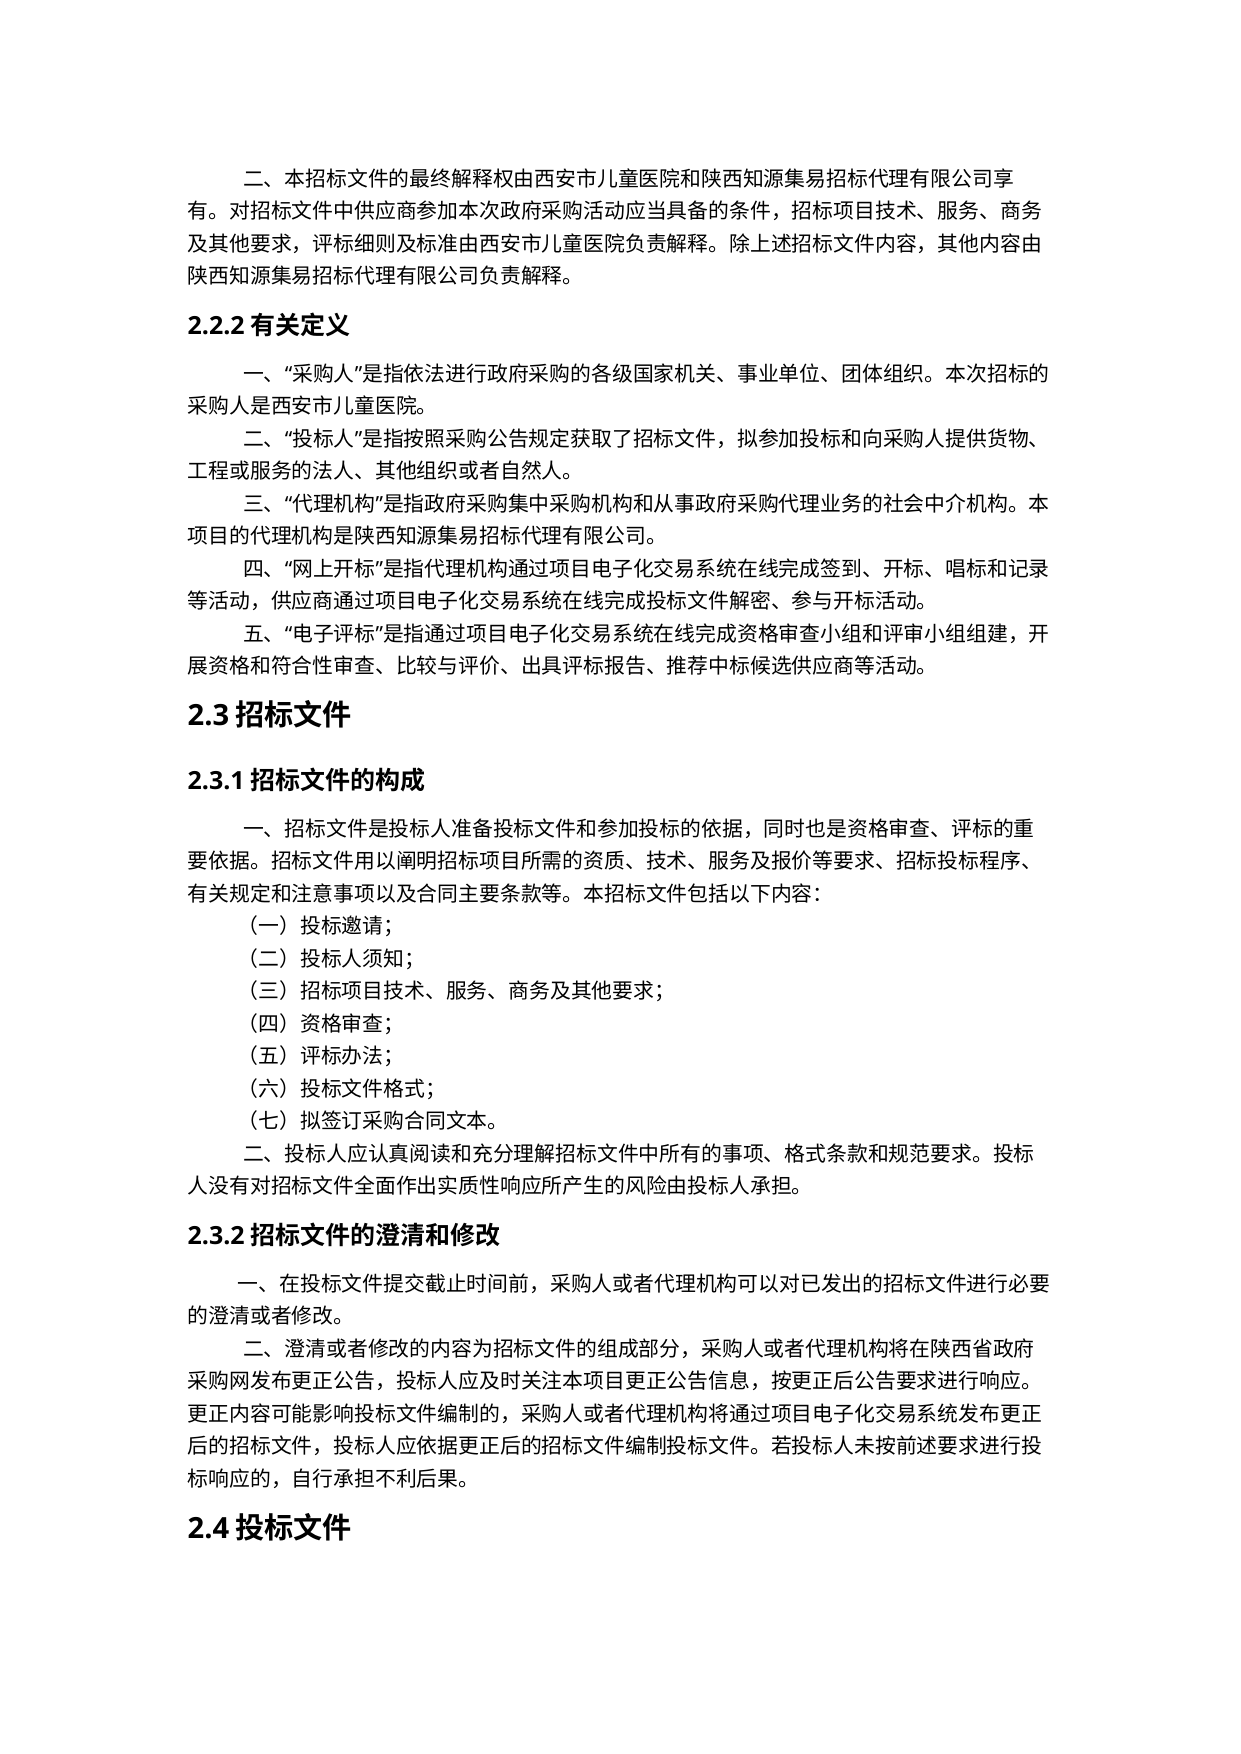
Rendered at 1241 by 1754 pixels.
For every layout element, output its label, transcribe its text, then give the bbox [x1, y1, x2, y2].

text （六）投标文件格式； [187, 1072, 1053, 1104]
text （三）招标项目技术、服务、商务及其他要求； [187, 974, 1053, 1007]
text 2.3.1招标文件的构成 [187, 747, 1053, 812]
text （一）投标邀请； [187, 909, 1053, 942]
text 2.2.2有关定义 [187, 292, 1053, 357]
text （四）资格审查； [187, 1007, 1053, 1039]
text 四、“网上开标”是指代理机构通过项目电子化交易系统在线完成签到、开标、唱标和记录等活动，供应商通过项目电子化交易系统在线完成投标文件解密、参与开标活动。 [187, 552, 1053, 617]
text （七）拟签订采购合同文本。 [187, 1104, 1053, 1137]
text 二、“投标人”是指按照采购公告规定获取了招标文件，拟参加投标和向采购人提供货物、工程或服务的法人、其他组织或者自然人。 [187, 422, 1053, 487]
text 一、招标文件是投标人准备投标文件和参加投标的依据，同时也是资格审查、评标的重要依据。招标文件用以阐明招标项目所需的资质、技术、服务及报价等要求、招标投标程序、有关规定和注意事项以及合同主要条款等。本招标文件包括以下内容： [187, 812, 1053, 909]
text 五、“电子评标”是指通过项目电子化交易系统在线完成资格审查小组和评审小组组建，开展资格和符合性审查、比较与评价、出具评标报告、推荐中标候选供应商等活动。 [187, 617, 1053, 682]
text （五）评标办法； [187, 1039, 1053, 1072]
text 三、“代理机构”是指政府采购集中采购机构和从事政府采购代理业务的社会中介机构。本项目的代理机构是陕西知源集易招标代理有限公司。 [187, 487, 1053, 552]
text 2.4投标文件 [187, 1494, 1053, 1559]
text 2.3招标文件 [187, 682, 1053, 747]
text 一、在投标文件提交截止时间前，采购人或者代理机构可以对已发出的招标文件进行必要的澄清或者修改。 [187, 1267, 1053, 1332]
text 2.3.2招标文件的澄清和修改 [187, 1202, 1053, 1267]
text 二、澄清或者修改的内容为招标文件的组成部分，采购人或者代理机构将在陕西省政府采购网发布更正公告，投标人应及时关注本项目更正公告信息，按更正后公告要求进行响应。更正内容可能影响投标文件编制的，采购人或者代理机构将通过项目电子化交易系统发布更正后的招标文件，投标人应依据更正后的招标文件编制投标文件。若投标人未按前述要求进行投标响应的，自行承担不利后果。 [187, 1332, 1053, 1494]
text 一、“采购人”是指依法进行政府采购的各级国家机关、事业单位、团体组织。本次招标的采购人是西安市儿童医院。 [187, 357, 1053, 422]
text 二、本招标文件的最终解释权由西安市儿童医院和陕西知源集易招标代理有限公司享有。对招标文件中供应商参加本次政府采购活动应当具备的条件，招标项目技术、服务、商务及其他要求，评标细则及标准由西安市儿童医院负责解释。除上述招标文件内容，其他内容由陕西知源集易招标代理有限公司负责解释。 [187, 162, 1053, 292]
text 二、投标人应认真阅读和充分理解招标文件中所有的事项、格式条款和规范要求。投标人没有对招标文件全面作出实质性响应所产生的风险由投标人承担。 [187, 1137, 1053, 1202]
text （二）投标人须知； [187, 942, 1053, 974]
